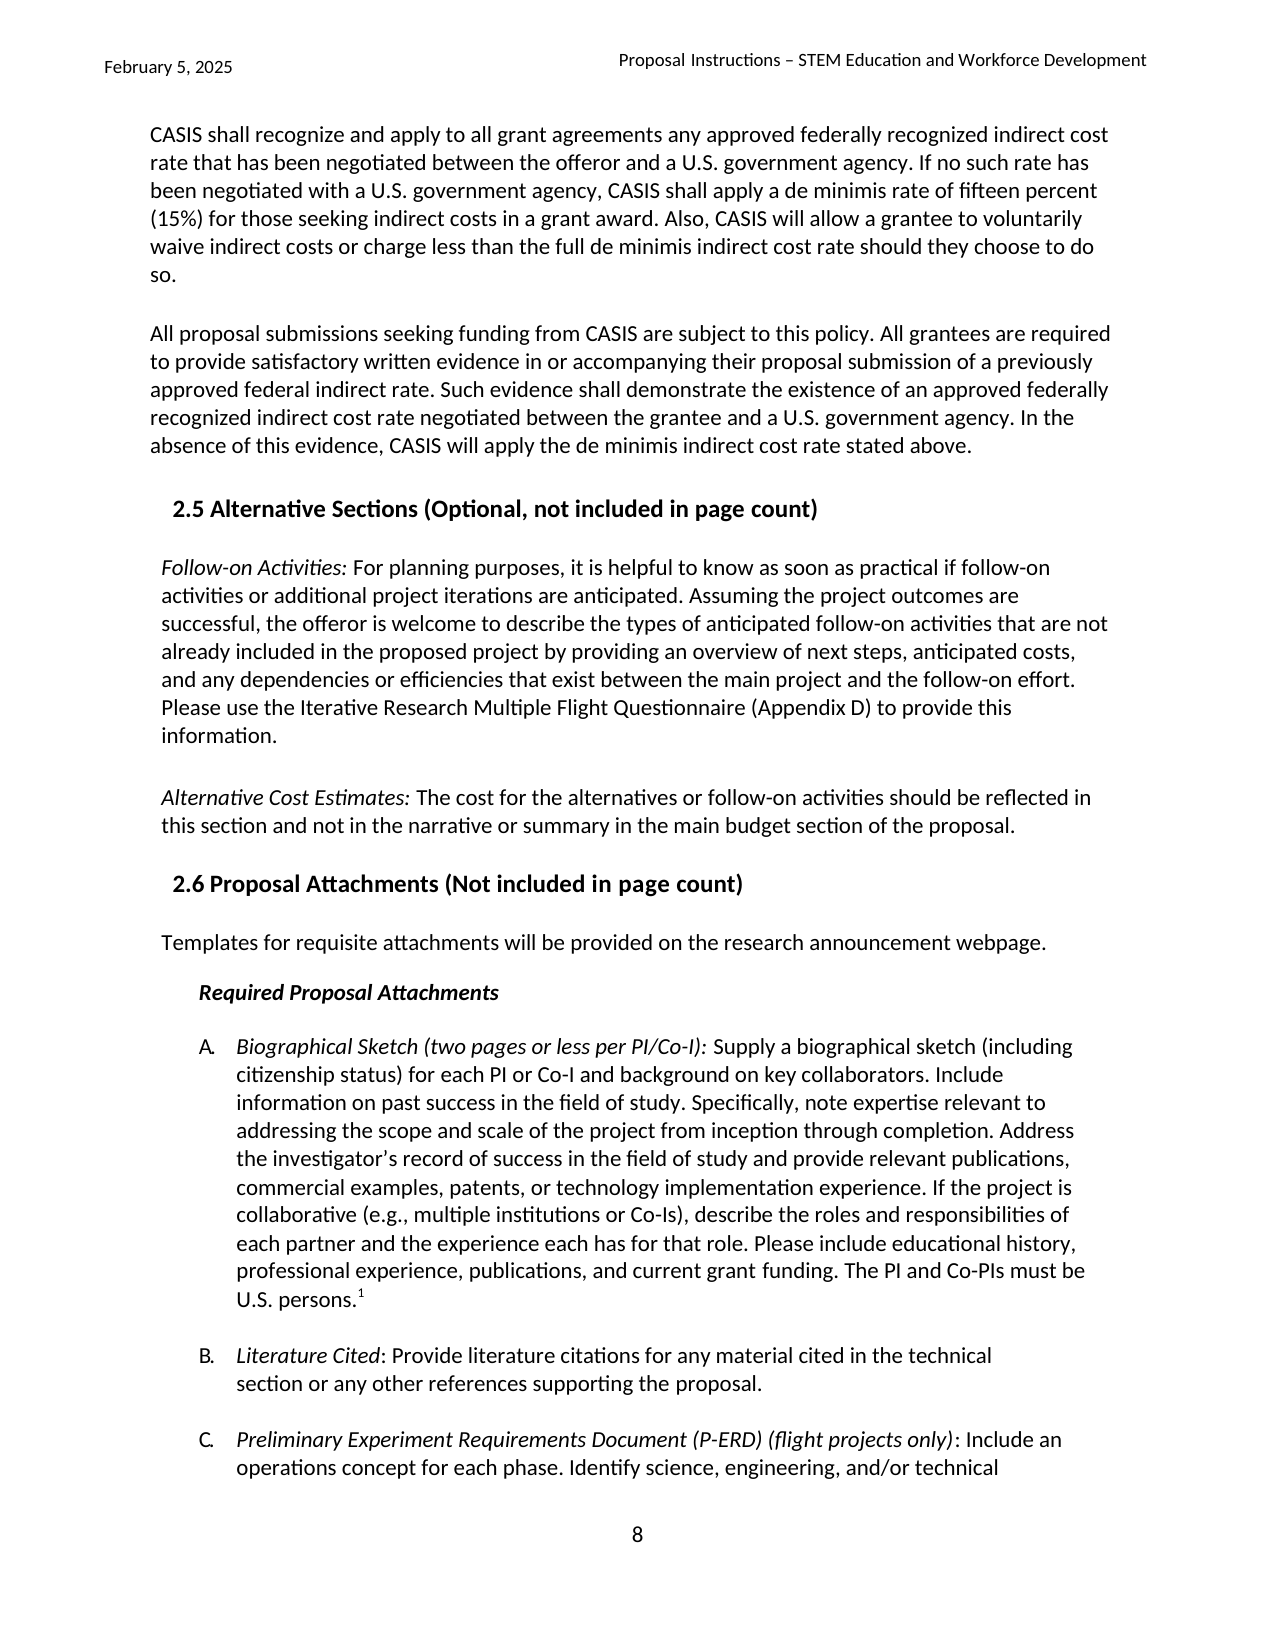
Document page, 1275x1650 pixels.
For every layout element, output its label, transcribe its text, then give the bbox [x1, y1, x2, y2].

text Templates for requisite attachments will be provided on the research announcement webpage. [161, 928, 1089, 956]
subtitle Alternative Sections (Optional, not included in page count) [172, 493, 1125, 524]
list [199, 1425, 1104, 1481]
text CASIS shall recognize and apply to all grant agreements any approved federally recognized indirect cost rate that has been negotiated between the offeror and a U.S. government agency. If no such rate has been negotiated with a U.S. government agency, CASIS shall apply a de minimis rate of fifteen percent (15%) for those seeking indirect costs in a grant award. Also, CASIS will allow a grantee to voluntarily waive indirect costs or charge less than the full de minimis indirect cost rate should they choose to do so. [150, 120, 1125, 288]
text All proposal submissions seeking funding from CASIS are subject to this policy. All grantees are required to provide satisfactory written evidence in or accompanying their proposal submission of a previously approved federal indirect rate. Such evidence shall demonstrate the existence of an approved federally recognized indirect cost rate negotiated between the grantee and a U.S. government agency. In the absence of this evidence, CASIS will apply the de minimis indirect cost rate stated above. [150, 319, 1125, 459]
text Follow-on Activities: For planning purposes, it is helpful to know as soon as practical if follow-on activities or additional project iterations are anticipated. Assuming the project outcomes are successful, the offeror is welcome to describe the types of anticipated follow-on activities that are not already included in the proposed project by providing an overview of next steps, anticipated costs, and any dependencies or efficiencies that exist between the main project and the follow-on effort. Please use the Iterative Research Multiple Flight Questionnaire (Appendix D) to provide this information. [161, 553, 1110, 749]
text Required Proposal Attachments [199, 978, 1125, 1006]
text Alternative Cost Estimates: The cost for the alternatives or follow-on activities should be reflected in this section and not in the narrative or summary in the main budget section of the proposal. [161, 783, 1113, 839]
subtitle Proposal Attachments (Not included in page count) [172, 868, 1125, 899]
list Biographical Sketch (two pages or less per PI/Co-I): Supply a biographical sketch (including citizenship status) for each PI or Co-I and background on key collaborators. Include information on past success in the field of study. Specifically, note expertise relevant to addressing the scope and scale of the project from inception through completion. Address the investigator’s record of success in the field of study and provide relevant publications, commercial examples, patents, or technology implementation experience. If the project is collaborative (e.g., multiple institutions or Co-Is), describe the roles and responsibilities of each partner and the experience each has for that role. Please include educational history, professional experience, publications, and current grant funding. The PI and Co-PIs must be U.S. persons.1 [199, 1032, 1111, 1313]
list Literature Cited: Provide literature citations for any material cited in the technical section or any other references supporting the proposal. [199, 1341, 1053, 1397]
